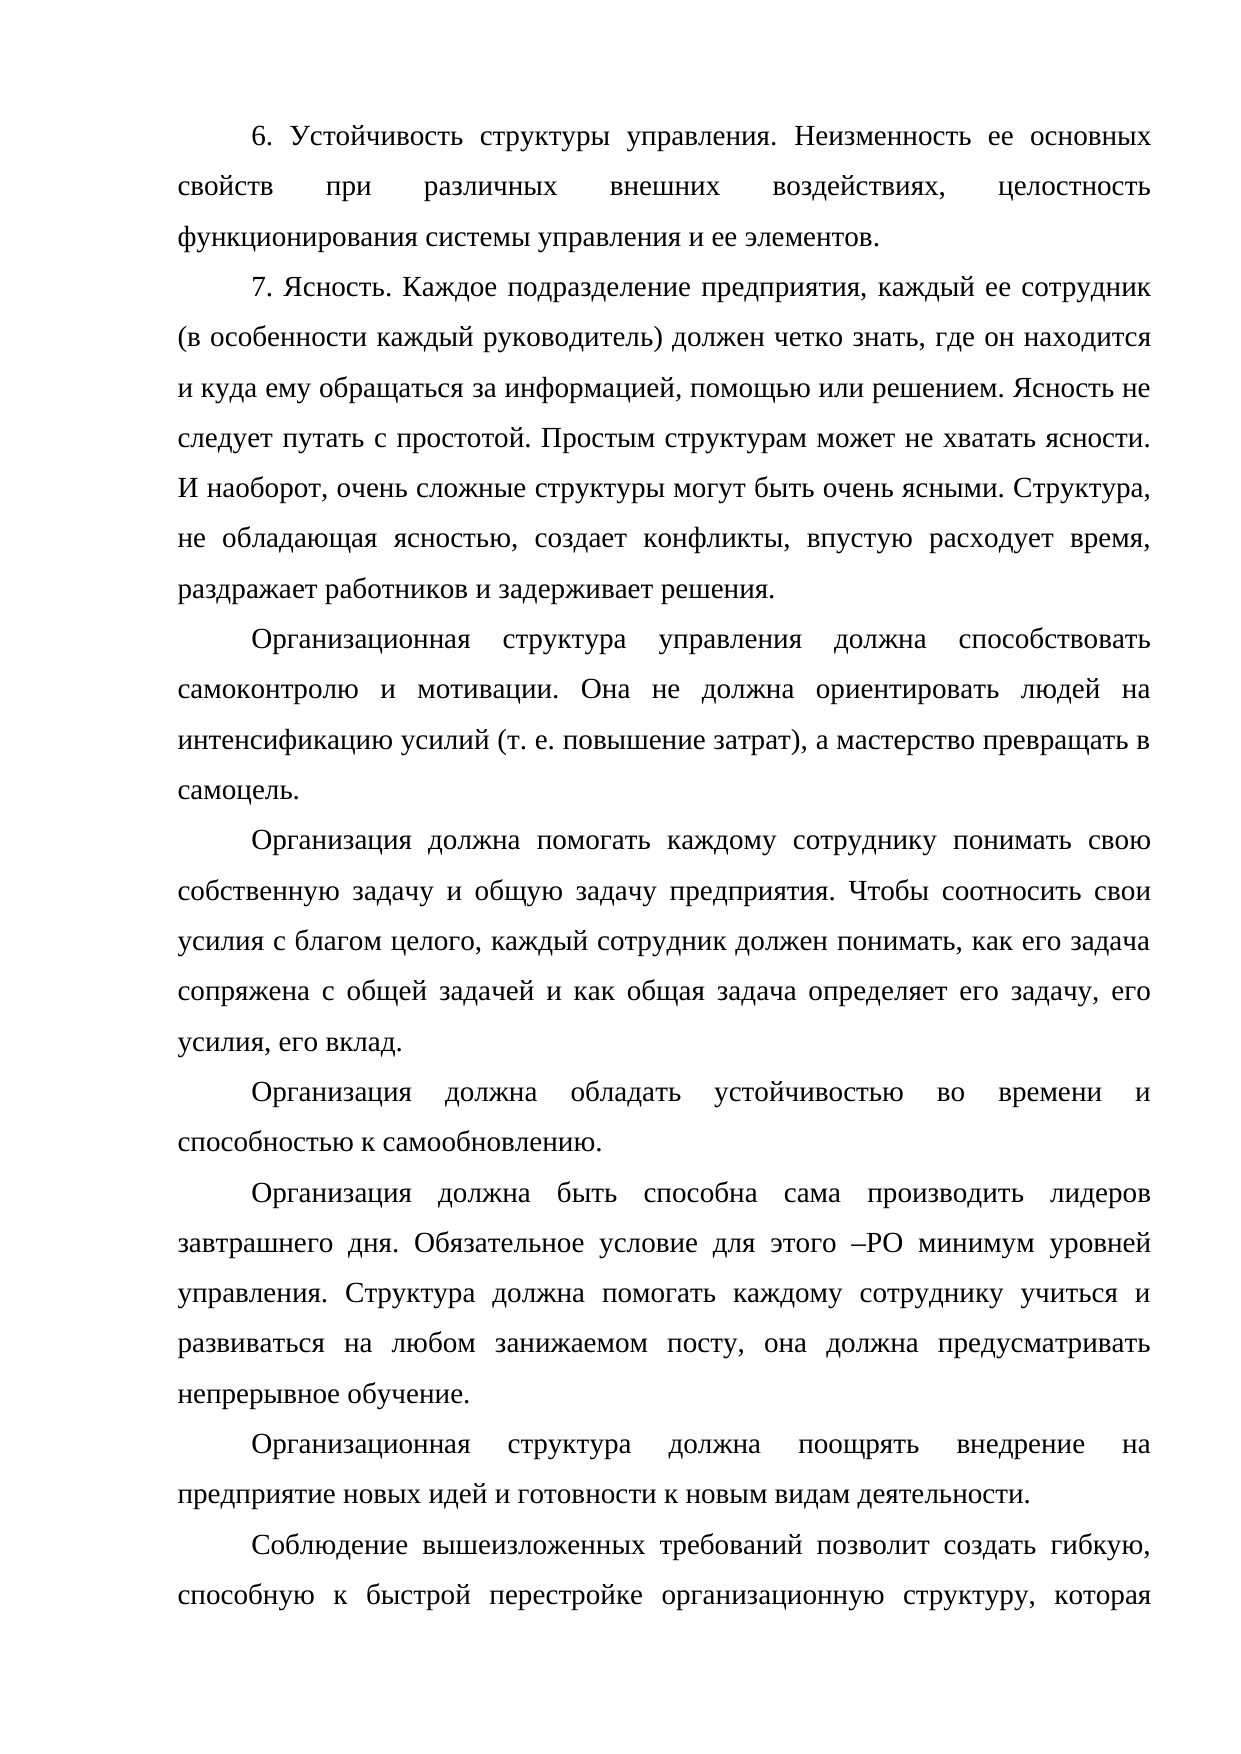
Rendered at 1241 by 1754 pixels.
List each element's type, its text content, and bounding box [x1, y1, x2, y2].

text Организационная структура управления должна способствовать самоконтролю и мотивации. Она не должна ориентировать людей на интенсификацию усилий (т. е. повышение затрат), а мастерство превращать в самоцель. [177, 621, 1152, 806]
text Организация должна быть способна сама производить лидеров завтрашнего дня. Обязательное условие для этого –РО минимум уровней управления. Структура должна помогать каждому сотруднику учиться и развиваться на любом занижаемом посту, она должна предусматривать непрерывное обучение. [177, 1175, 1152, 1409]
text 6. Устойчивость структуры управления. Неизменность ее основных свойств при различных внешних воздействиях, целостность функционирования системы управления и ее элементов. [177, 118, 1152, 252]
text Организационная структура должна поощрять внедрение на предприятие новых идей и готовности к новым видам деятельности. [177, 1426, 1152, 1510]
text Организация должна обладать устойчивостью во времени и способностью к самообновлению. [177, 1074, 1152, 1158]
text 7. Ясность. Каждое подразделение предприятия, каждый ее сотрудник (в особенности каждый руководитель) должен четко знать, где он находится и куда ему обращаться за информацией, помощью или решением. Ясность не следует путать с простотой. Простым структурам может не хватать ясности. И наоборот, очень сложные структуры могут быть очень ясными. Структура, не обладающая ясностью, создает конфликты, впустую расходует время, раздражает работников и задерживает решения. [177, 269, 1152, 604]
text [177, 1527, 1152, 1611]
text Организация должна помогать каждому сотруднику понимать свою собственную задачу и общую задачу предприятия. Чтобы соотносить свои усилия с благом целого, каждый сотрудник должен понимать, как его задача сопряжена с общей задачей и как общая задача определяет его задачу, его усилия, его вклад. [177, 822, 1152, 1057]
